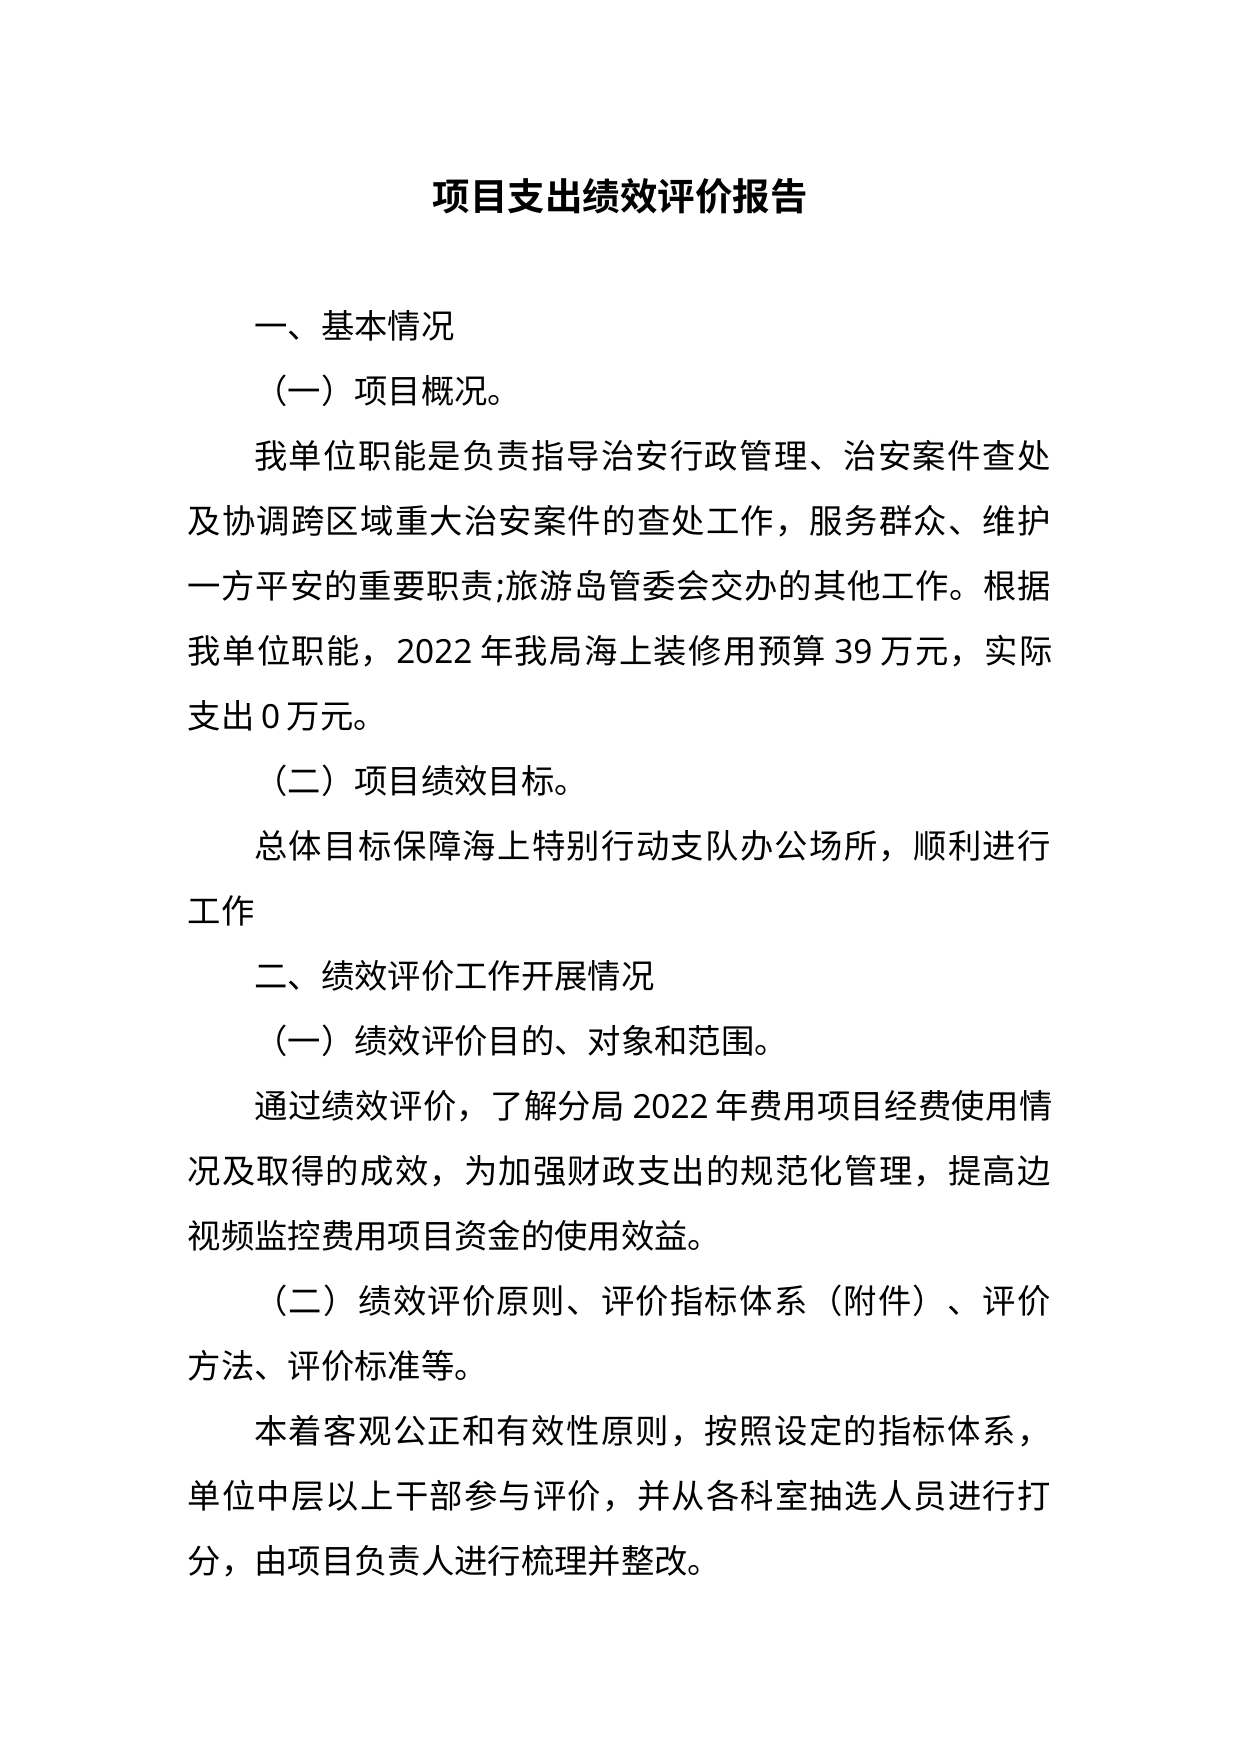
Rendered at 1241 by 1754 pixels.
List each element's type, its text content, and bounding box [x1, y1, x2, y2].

text （二）项目绩效目标。 [187, 747, 1053, 812]
text 我单位职能是负责指导治安行政管理、治安案件查处及协调跨区域重大治安案件的查处工作，服务群众、维护一方平安的重要职责;旅游岛管委会交办的其他工作。根据我单位职能，2022年我局海上装修用预算39万元，实际支出0万元。 [187, 422, 1053, 747]
text 一、基本情况 [187, 292, 1053, 357]
text （一）绩效评价目的、对象和范围。 [187, 1007, 1053, 1072]
text （二）绩效评价原则、评价指标体系（附件）、评价方法、评价标准等。 [187, 1267, 1053, 1397]
text （一）项目概况。 [187, 357, 1053, 422]
text 本着客观公正和有效性原则，按照设定的指标体系，单位中层以上干部参与评价，并从各科室抽选人员进行打分，由项目负责人进行梳理并整改。 [187, 1397, 1053, 1592]
text 项目支出绩效评价报告 [187, 162, 1053, 227]
text 总体目标保障海上特别行动支队办公场所，顺利进行工作 [187, 812, 1053, 942]
text 二、绩效评价工作开展情况 [187, 942, 1053, 1007]
text 通过绩效评价，了解分局2022年费用项目经费使用情况及取得的成效，为加强财政支出的规范化管理，提高边视频监控费用项目资金的使用效益。 [187, 1072, 1053, 1267]
